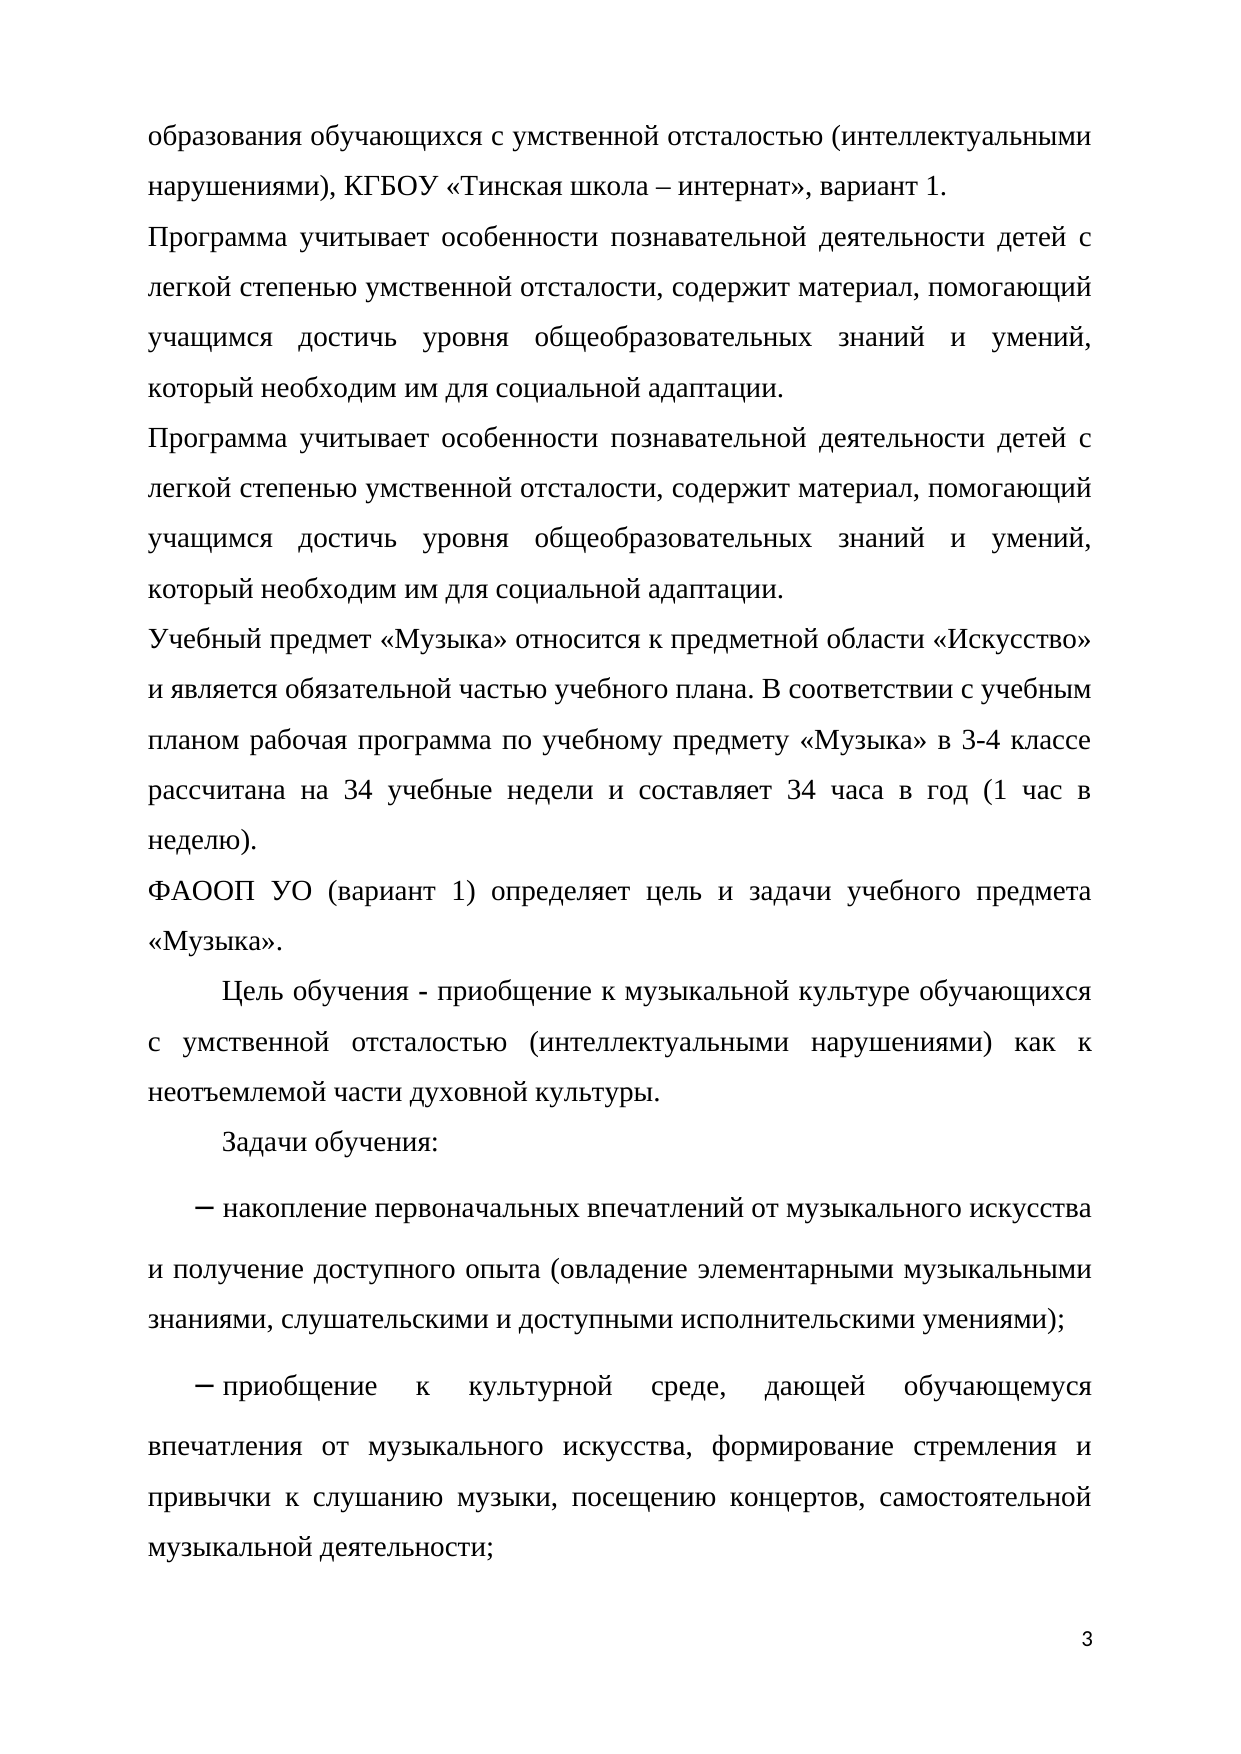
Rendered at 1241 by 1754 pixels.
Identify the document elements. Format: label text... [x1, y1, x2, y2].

text Программа учитывает особенности познавательной деятельности детей с легкой степенью умственной отсталости, содержит материал, помогающий учащимся достичь уровня общеобразовательных знаний и умений, который необходим им для социальной адаптации. [148, 219, 1092, 403]
text Учебный предмет «Музыка» относится к предметной области «Искусство» и является обязательной частью учебного плана. В соответствии с учебным планом рабочая программа по учебному предмету «Музыка» в 3-4 классе рассчитана на 34 учебные недели и составляет 34 часа в год (1 час в неделю). [148, 621, 1092, 856]
list накопление первоначальных впечатлений от музыкального искусства и получение доступного опыта (овладение элементарными музыкальными знаниями, слушательскими и доступными исполнительскими умениями); [148, 1175, 1092, 1335]
text Задачи обучения: [148, 1124, 1092, 1158]
text Цель обучения - приобщение к музыкальной культуре обучающихся с умственной отсталостью (интеллектуальными нарушениями) как к неотъемлемой части духовной культуры. [148, 973, 1092, 1108]
list приобщение к культурной среде, дающей обучающемуся впечатления от музыкального искусства, формирование стремления и привычки к слушанию музыки, посещению концертов, самостоятельной музыкальной деятельности; [148, 1352, 1092, 1563]
text ФАООП УО (вариант 1) определяет цель и задачи учебного предмета «Музыка». [148, 873, 1092, 957]
text Программа учитывает особенности познавательной деятельности детей с легкой степенью умственной отсталости, содержит материал, помогающий учащимся достичь уровня общеобразовательных знаний и умений, который необходим им для социальной адаптации. [148, 420, 1092, 604]
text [148, 118, 1092, 202]
